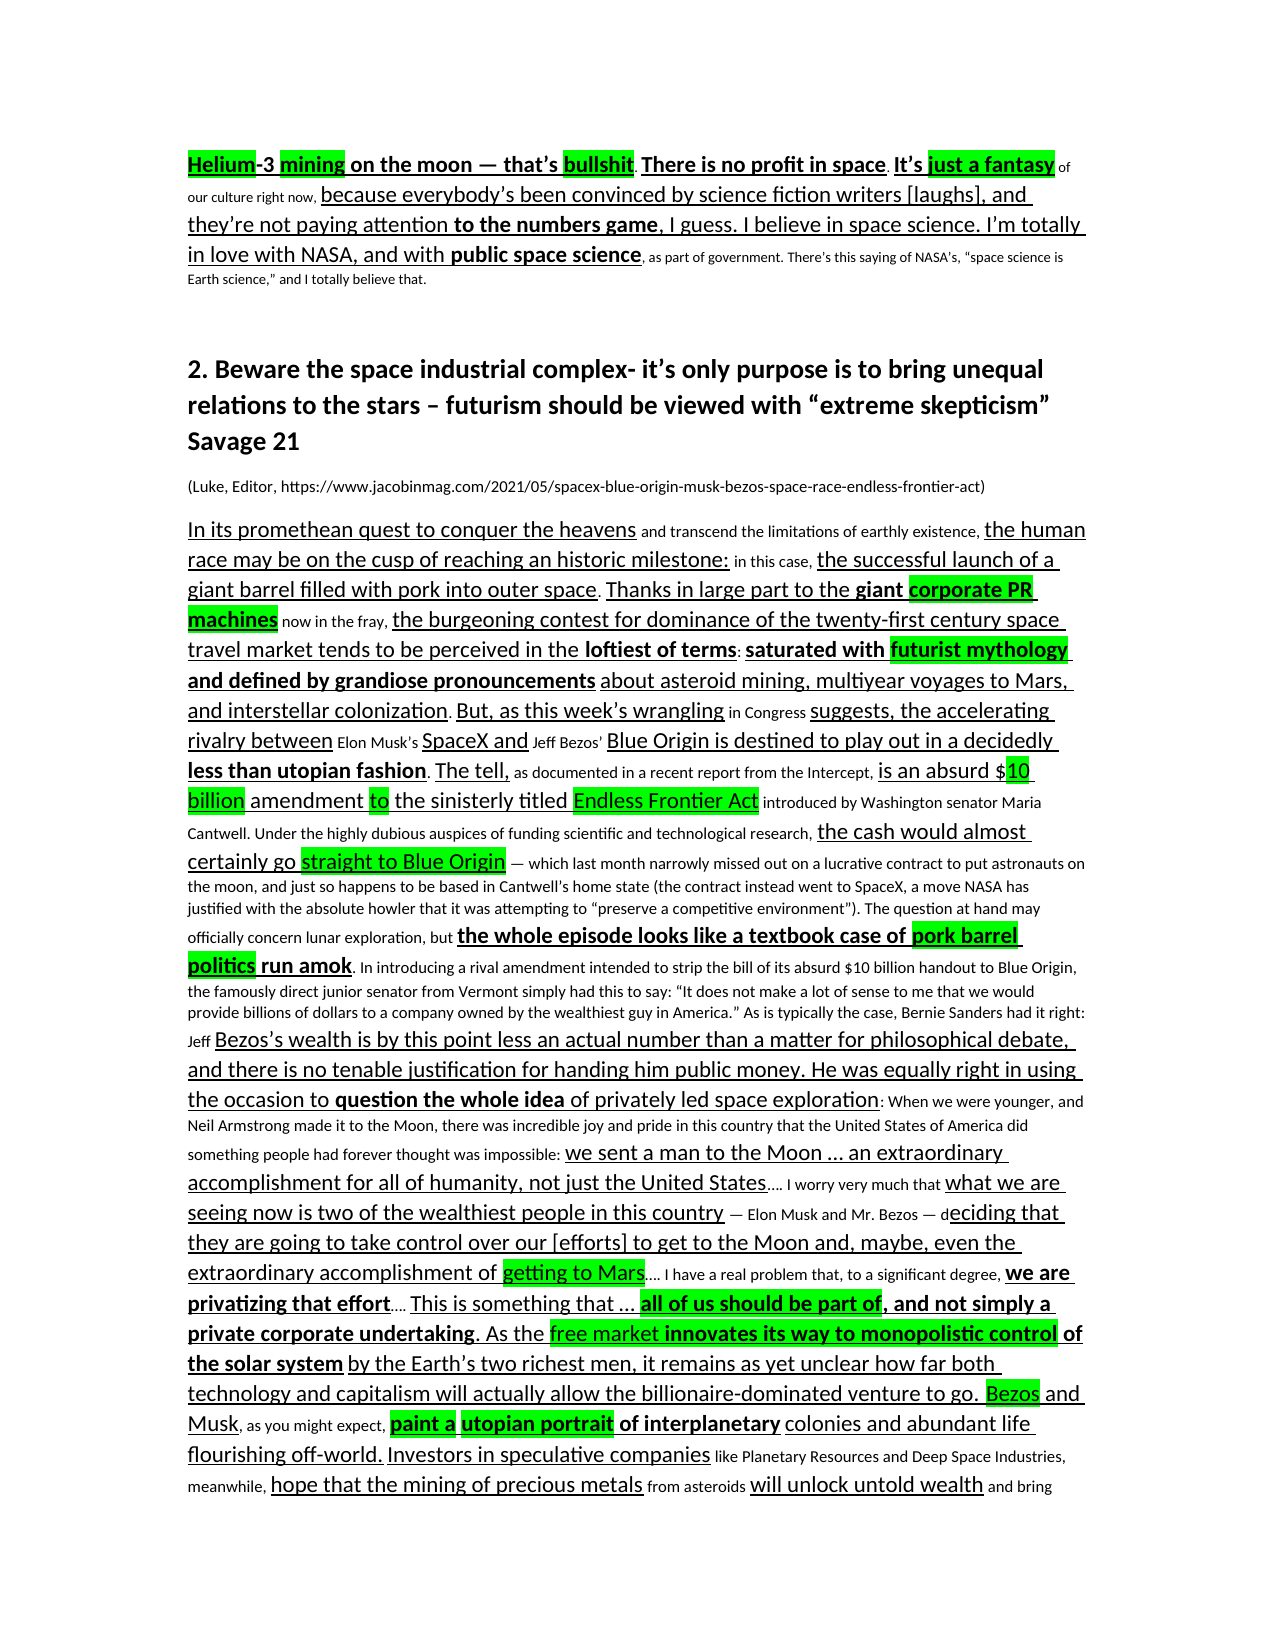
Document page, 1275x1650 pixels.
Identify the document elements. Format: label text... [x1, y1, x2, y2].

text Savage 21 [187, 424, 1087, 457]
text (Luke, Editor, https://www.jacobinmag.com/2021/05/spacex-blue-origin-musk-bezos-space-race-endless-frontier-act) [187, 476, 1087, 497]
subtitle 2. Beware the space industrial complex- it’s only purpose is to bring unequal relations to the stars – futurism should be viewed with “extreme skepticism” [187, 353, 1087, 421]
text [187, 515, 1087, 1498]
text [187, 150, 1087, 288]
